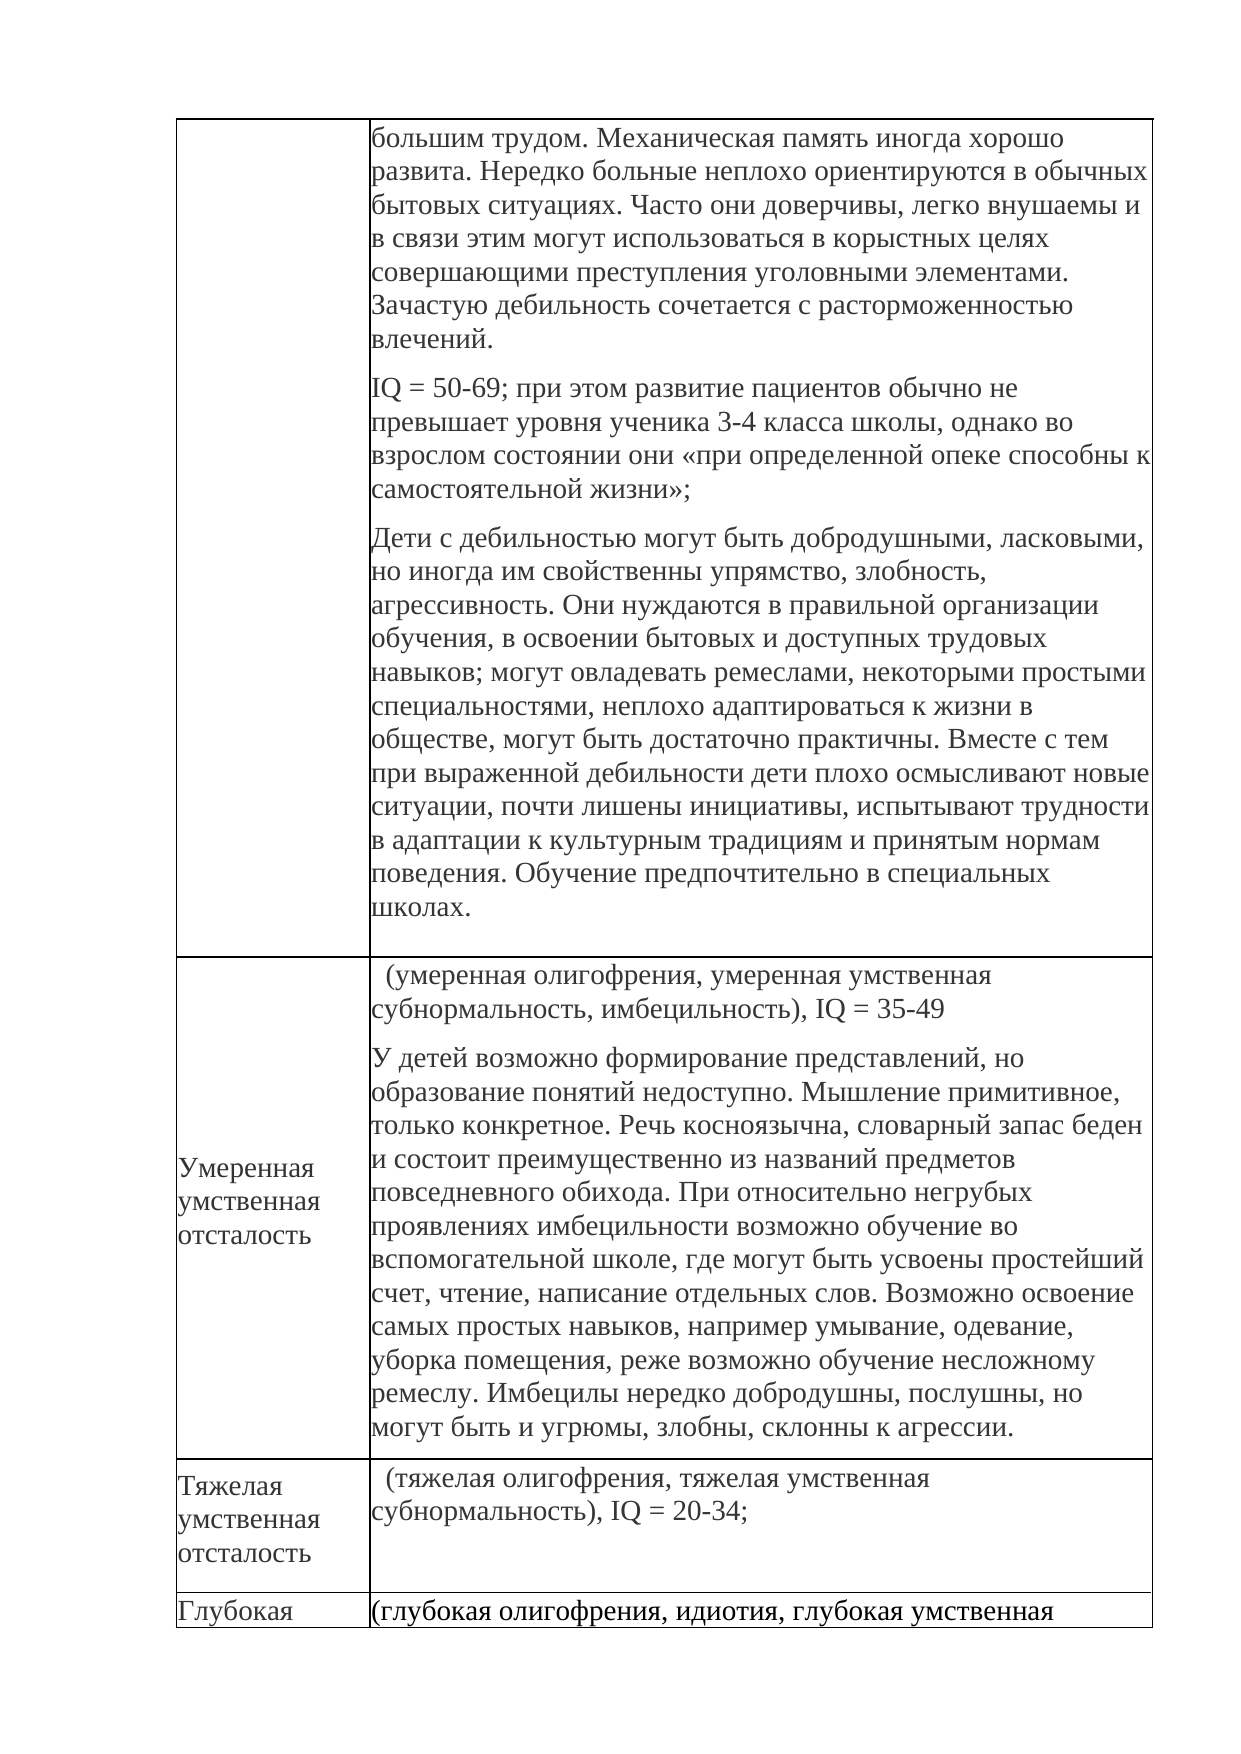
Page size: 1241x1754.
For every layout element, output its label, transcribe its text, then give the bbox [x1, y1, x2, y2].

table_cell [371, 1592, 1152, 1627]
table_cell Тяжелая умственная отсталость [177, 1460, 369, 1592]
table_cell Умеренная умственная отсталость [177, 958, 369, 1458]
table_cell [177, 1593, 369, 1627]
table_cell (тяжелая олигофрения, тяжелая умственная субнормальность), IQ = 20-34; [371, 1460, 1152, 1592]
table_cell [177, 120, 369, 956]
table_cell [371, 120, 1152, 956]
table_cell (умеренная олигофрения, умеренная умственная субнормальность, имбецильность), IQ = 35-49 У детей возможно формирование представлений, но образование понятий недоступно. Мышление примитивное, только конкретное. Речь косноязычна, словарный запас беден и состоит преимущественно из названий предметов повседневного обихода. При относительно негрубых проявлениях имбецильности возможно обучение во вспомогательной школе, где могут быть усвоены простейший счет, чтение, написание отдельных слов. Возможно освоение самых простых навыков, например умывание, одевание, уборка помещения, реже возможно обучение несложному ремеслу. Имбецилы нередко добродушны, послушны, но могут быть и угрюмы, злобны, склонны к агрессии. [371, 958, 1152, 1458]
